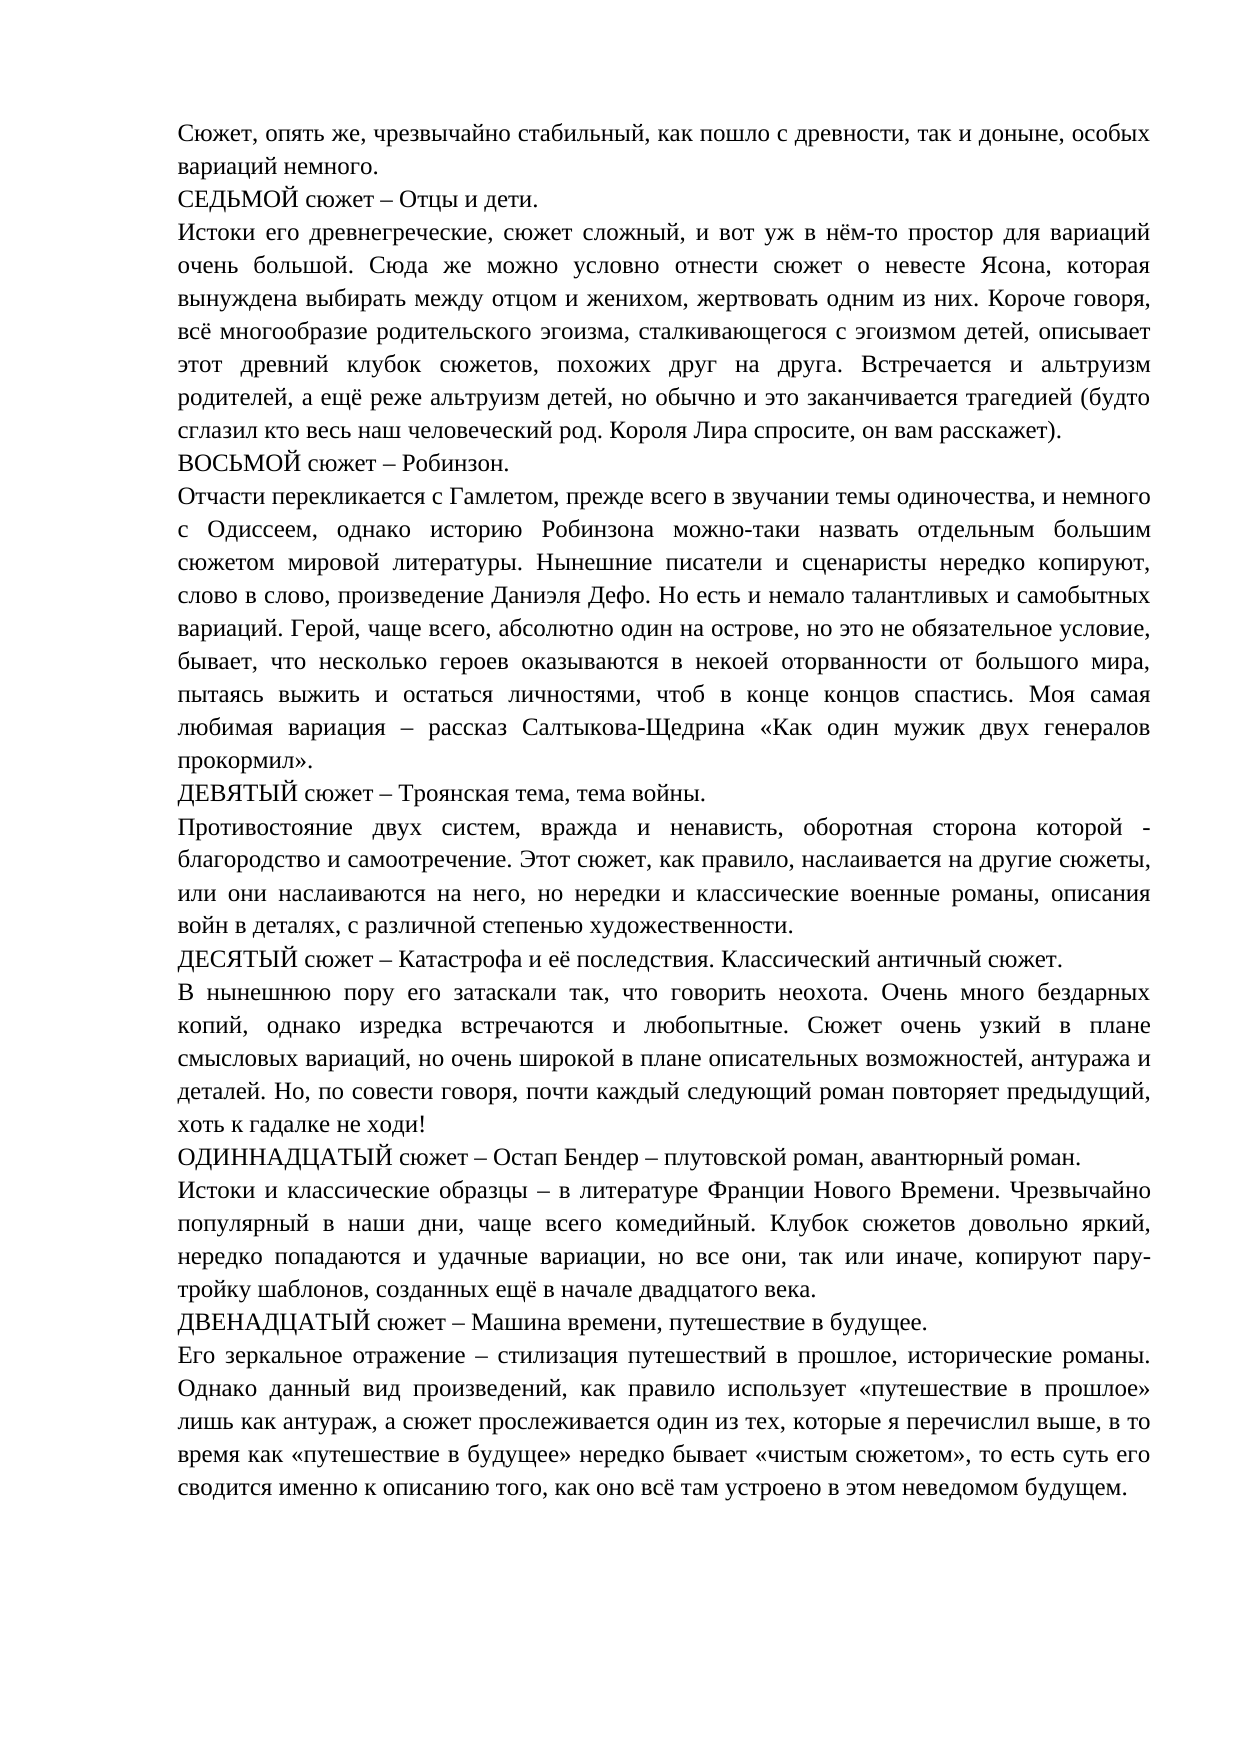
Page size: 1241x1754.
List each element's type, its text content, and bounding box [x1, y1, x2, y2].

text Противостояние двух систем, вражда и ненависть, оборотная сторона которой - благородство и самоотречение. Этот сюжет, как правило, наслаивается на другие сюжеты, или они наслаиваются на него, но нередки и классические военные романы, описания войн в деталях, с различной степенью художественности. [177, 812, 1152, 939]
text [177, 118, 1152, 180]
text Отчасти перекликается с Гамлетом, прежде всего в звучании темы одиночества, и немного с Одиссеем, однако историю Робинзона можно-таки назвать отдельным большим сюжетом мировой литературы. Нынешние писатели и сценаристы нередко копируют, слово в слово, произведение Даниэля Дефо. Но есть и немало талантливых и самобытных вариаций. Герой, чаще всего, абсолютно один на острове, но это не обязательное условие, бывает, что несколько героев оказываются в некоей оторванности от большого мира, пытаясь выжить и остаться личностями, чтоб в конце концов спастись. Моя самая любимая вариация – рассказ Салтыкова-Щедрина «Как один мужик двух генералов прокормил». [177, 481, 1152, 774]
text ОДИННАДЦАТЫЙ сюжет – Остап Бендер – плутовской роман, авантюрный роман. [177, 1142, 1152, 1171]
text Истоки его древнегреческие, сюжет сложный, и вот уж в нём-то простор для вариаций очень большой. Сюда же можно условно отнести сюжет о невесте Ясона, которая вынуждена выбирать между отцом и женихом, жертвовать одним из них. Короче говоря, всё многообразие родительского эгоизма, сталкивающегося с эгоизмом детей, описывает этот древний клубок сюжетов, похожих друг на друга. Встречается и альтруизм родителей, а ещё реже альтруизм детей, но обычно и это заканчивается трагедией (будто сглазил кто весь наш человеческий род. Короля Лира спросите, он вам расскажет). [177, 217, 1152, 444]
text В нынешнюю пору его затаскали так, что говорить неохота. Очень много бездарных копий, однако изредка встречаются и любопытные. Сюжет очень узкий в плане смысловых вариаций, но очень широкой в плане описательных возможностей, антуража и деталей. Но, по совести говоря, почти каждый следующий роман повторяет предыдущий, хоть к гадалке не ходи! [177, 977, 1152, 1137]
text ДВЕНАДЦАТЫЙ сюжет – Машина времени, путешествие в будущее. [177, 1307, 1152, 1336]
text ВОСЬМОЙ сюжет – Робинзон. [177, 448, 1152, 477]
text Истоки и классические образцы – в литературе Франции Нового Времени. Чрезвычайно популярный в наши дни, чаще всего комедийный. Клубок сюжетов довольно яркий, нередко попадаются и удачные вариации, но все они, так или иначе, копируют пару-тройку шаблонов, созданных ещё в начале двадцатого века. [177, 1175, 1152, 1303]
text Его зеркальное отражение – стилизация путешествий в прошлое, исторические романы. Однако данный вид произведений, как правило использует «путешествие в прошлое» лишь как антураж, а сюжет прослеживается один из тех, которые я перечислил выше, в то время как «путешествие в будущее» нередко бывает «чистым сюжетом», то есть суть его сводится именно к описанию того, как оно всё там устроено в этом неведомом будущем. [177, 1340, 1152, 1501]
text ДЕВЯТЫЙ сюжет – Троянская тема, тема войны. [177, 778, 1152, 807]
text ДЕСЯТЫЙ сюжет – Катастрофа и её последствия. Классический античный сюжет. [177, 944, 1152, 972]
text СЕДЬМОЙ сюжет – Отцы и дети. [177, 184, 1152, 213]
